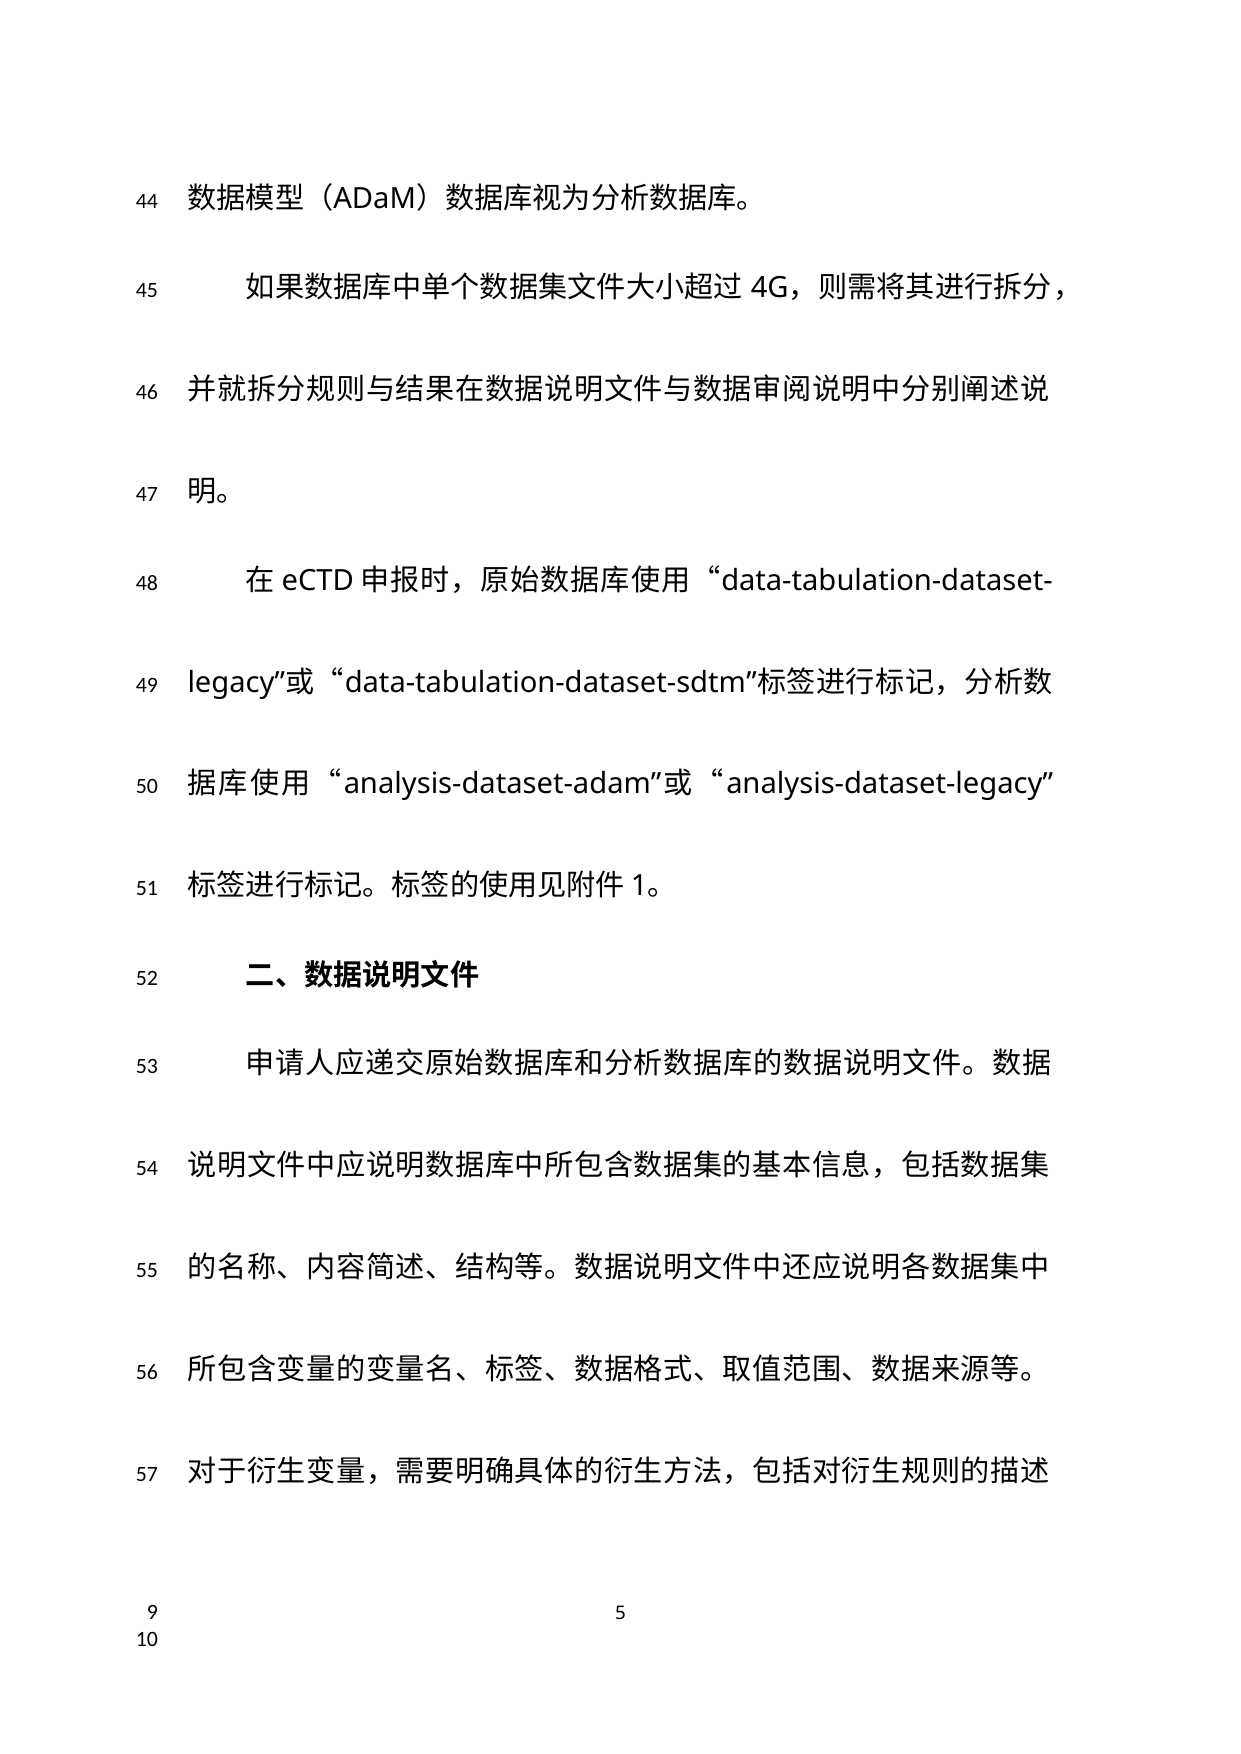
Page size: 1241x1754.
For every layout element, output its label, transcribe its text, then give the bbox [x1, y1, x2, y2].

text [187, 1027, 1053, 1503]
text 如果数据库中单个数据集文件大小超过4G，则需将其进行拆分，并就拆分规则与结果在数据说明文件与数据审阅说明中分别阐述说明。 [187, 251, 1053, 522]
text 在eCTD申报时，原始数据库使用“data-tabulation-dataset-legacy”或“data-tabulation-dataset-sdtm”标签进行标记，分析数据库使用“analysis-dataset-adam”或“analysis-dataset-legacy”标签进行标记。标签的使用见附件1。 [187, 543, 1053, 917]
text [187, 162, 1053, 229]
text 二、数据说明文件 [187, 938, 1053, 1006]
